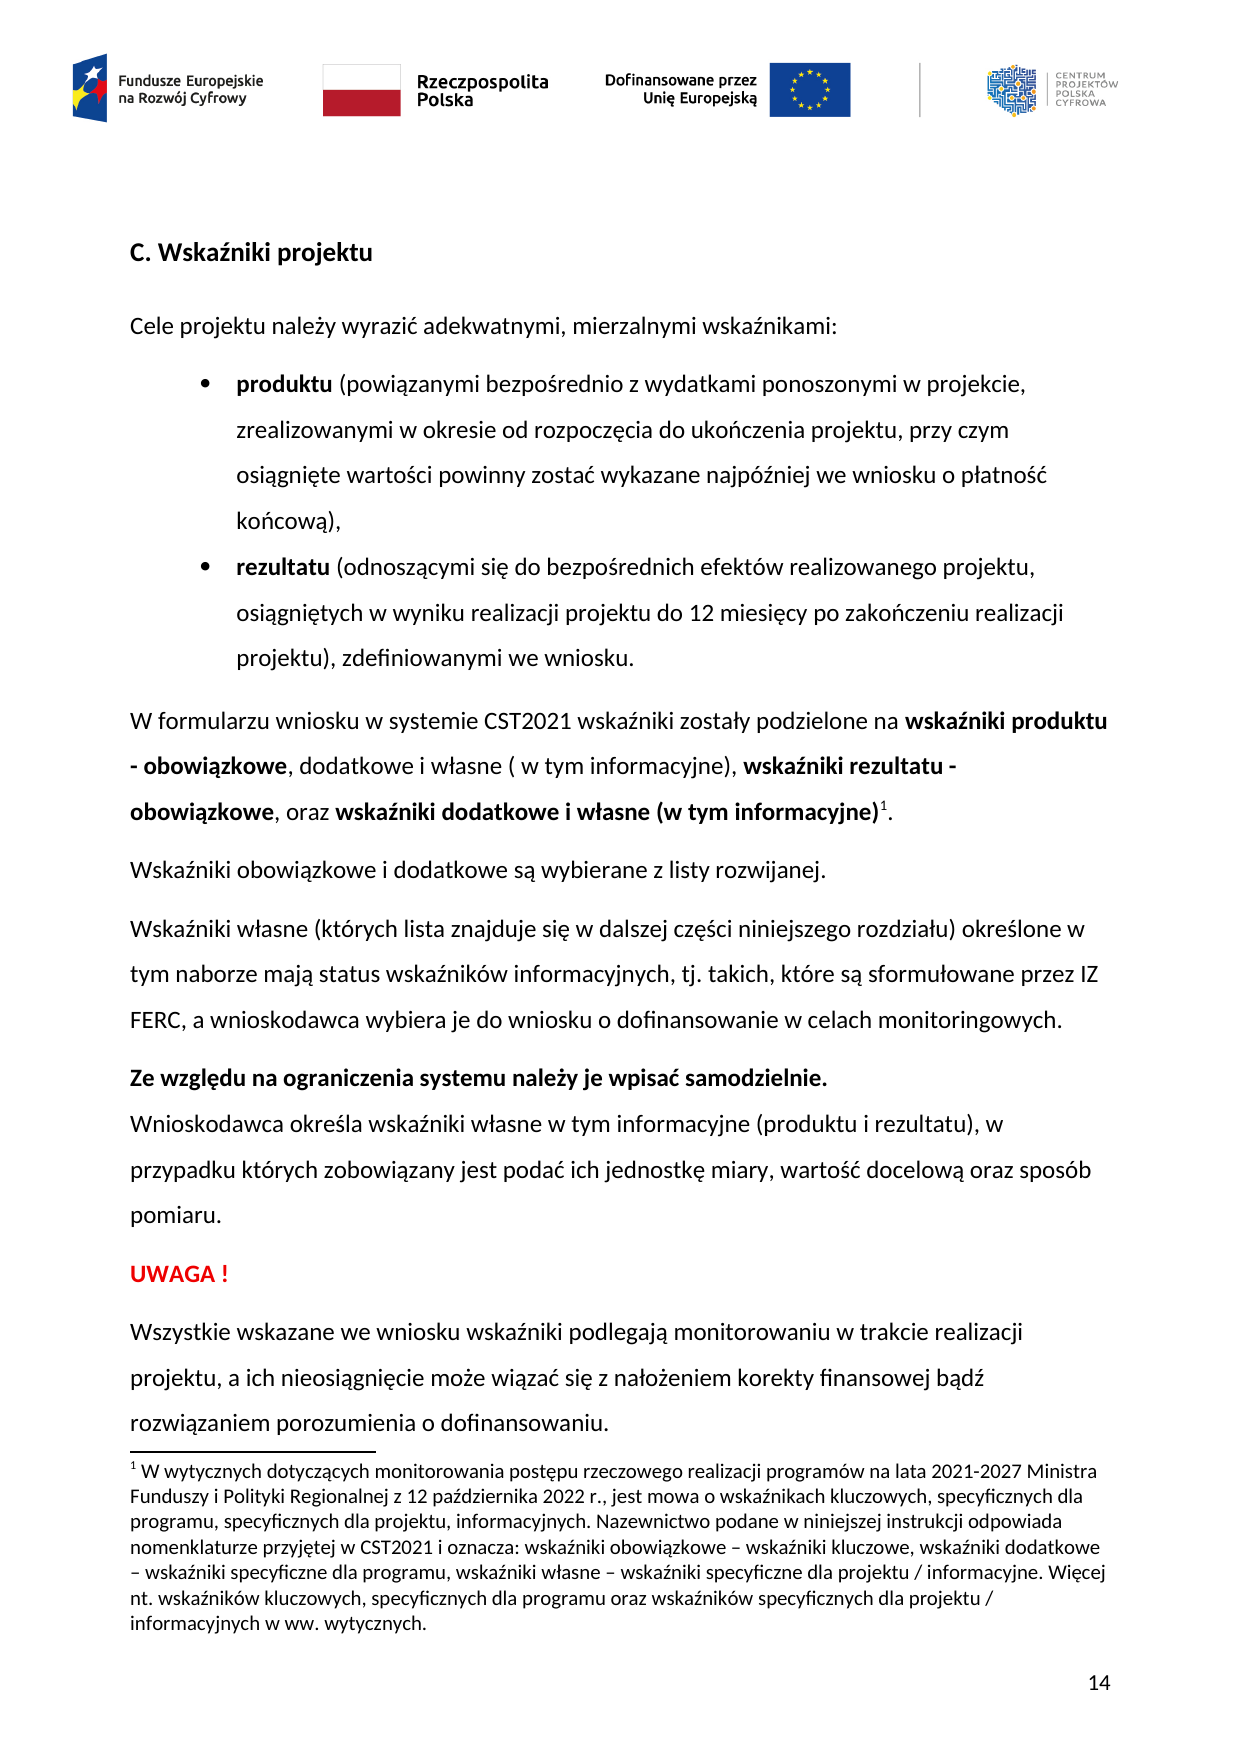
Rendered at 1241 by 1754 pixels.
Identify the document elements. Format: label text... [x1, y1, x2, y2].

text Wnioskodawca określa wskaźniki własne w tym informacyjne (produktu i rezultatu), w przypadku których zobowiązany jest podać ich jednostkę miary, wartość docelową oraz sposób pomiaru. [130, 1108, 1110, 1230]
subtitle C. Wskaźniki projektu [130, 161, 1110, 268]
text W formularzu wniosku w systemie CST2021 wskaźniki zostały podzielone na wskaźniki produktu - obowiązkowe, dodatkowe i własne ( w tym informacyjne), wskaźniki rezultatu - obowiązkowe, oraz wskaźniki dodatkowe i własne (w tym informacyjne). [130, 705, 1110, 827]
text Wskaźniki własne (których lista znajduje się w dalszej części niniejszego rozdziału) określone w tym naborze mają status wskaźników informacyjnych, tj. takich, które są sformułowane przez IZ FERC, a wnioskodawca wybiera je do wniosku o dofinansowanie w celach monitoringowych. [130, 913, 1110, 1035]
list rezultatu (odnoszącymi się do bezpośrednich efektów realizowanego projektu, osiągniętych w wyniku realizacji projektu do 12 miesięcy po zakończeniu realizacji projektu), zdefiniowanymi we wniosku. [201, 551, 1110, 673]
text Wszystkie wskazane we wniosku wskaźniki podlegają monitorowaniu w trakcie realizacji projektu, a ich nieosiągnięcie może wiązać się z nałożeniem korekty finansowej bądź rozwiązaniem porozumienia o dofinansowaniu. [130, 1316, 1110, 1438]
text UWAGA ! [130, 1258, 1110, 1288]
picture [50, 30, 1146, 140]
text Ze względu na ograniczenia systemu należy je wpisać samodzielnie. [130, 1062, 1110, 1093]
list produktu (powiązanymi bezpośrednio z wydatkami ponoszonymi w projekcie, zrealizowanymi w okresie od rozpoczęcia do ukończenia projektu, przy czym osiągnięte wartości powinny zostać wykazane najpóźniej we wniosku o płatność końcową), [201, 368, 1110, 536]
text Cele projektu należy wyrazić adekwatnymi, mierzalnymi wskaźnikami: [130, 310, 1110, 340]
text Wskaźniki obowiązkowe i dodatkowe są wybierane z listy rozwijanej. [130, 854, 1110, 885]
